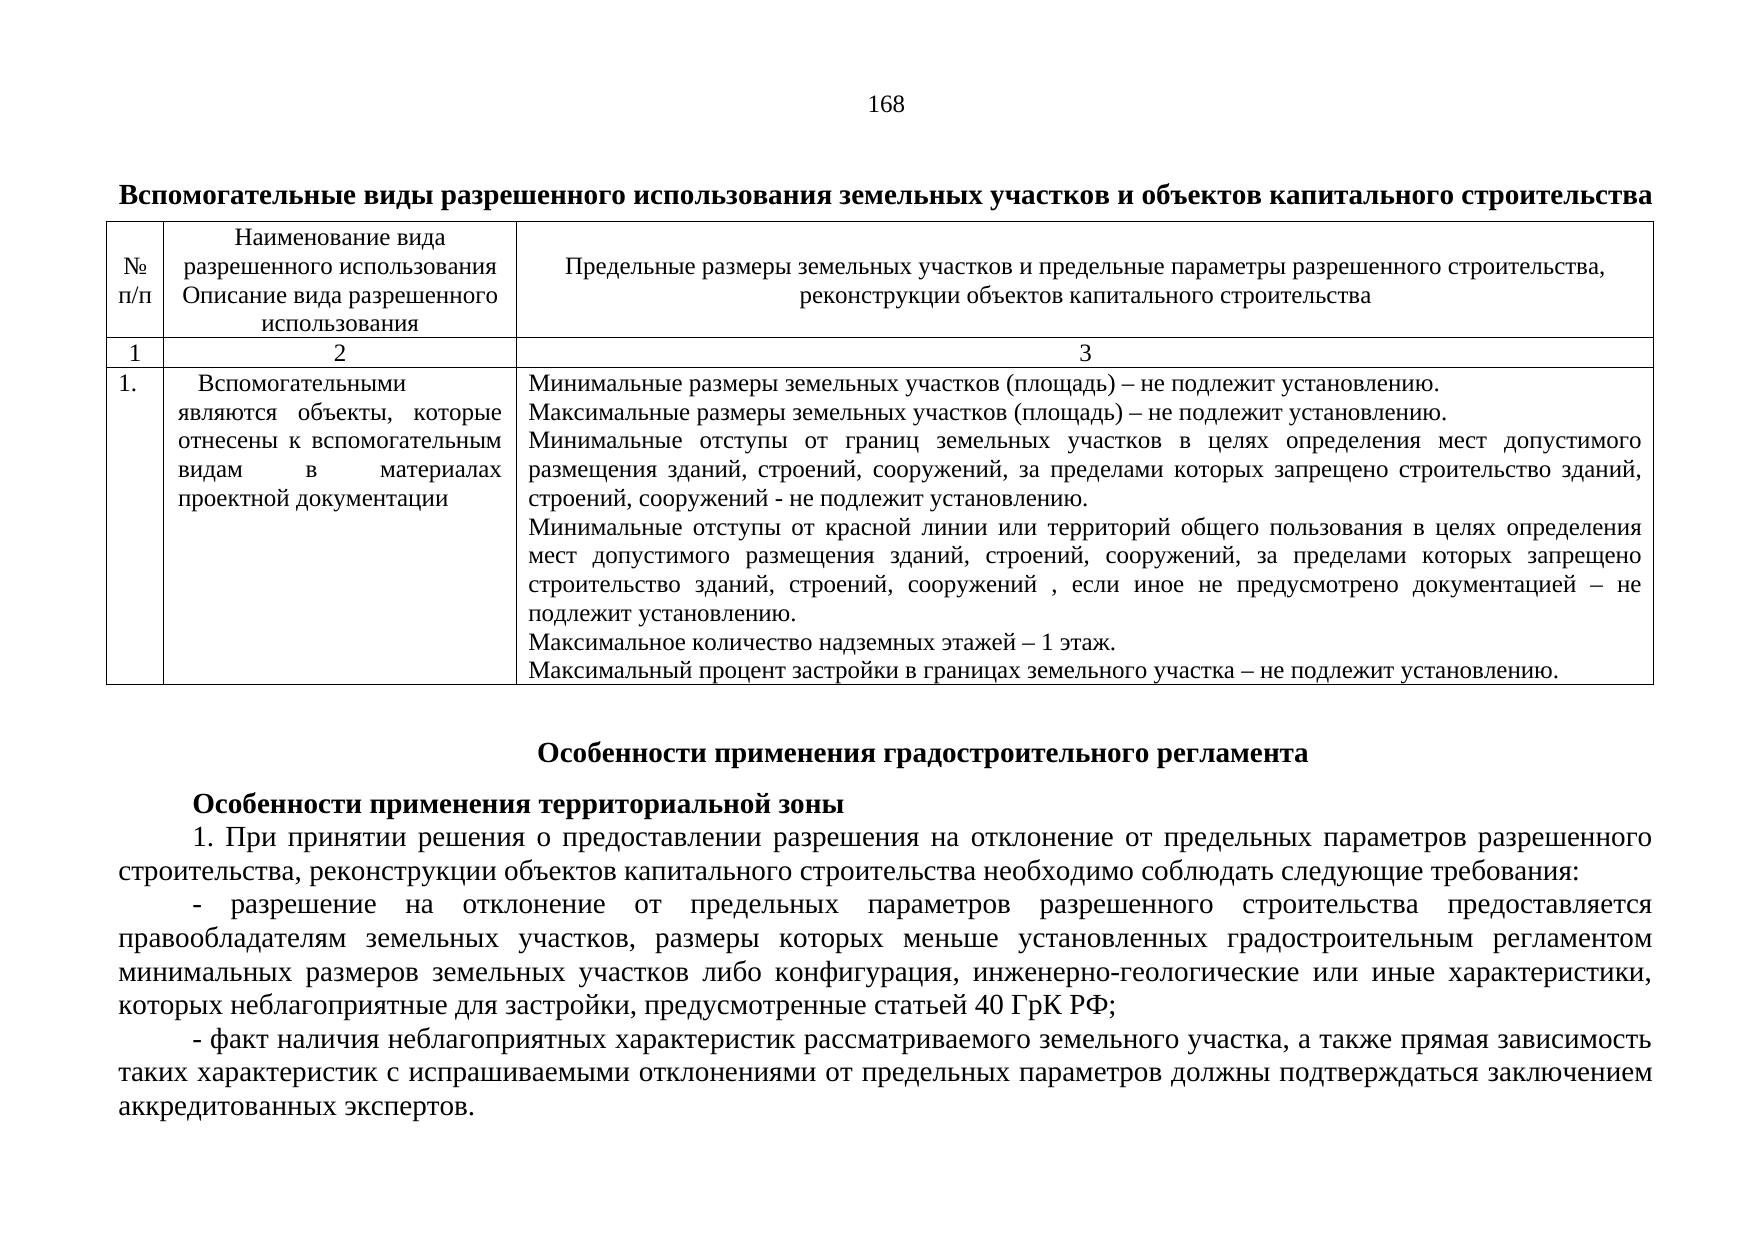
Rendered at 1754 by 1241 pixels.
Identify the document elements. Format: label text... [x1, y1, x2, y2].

table_header Предельные размеры земельных участков и предельные параметры разрешенного строительства, реконструкции объектов капитального строительства [517, 222, 1653, 337]
text Особенности применения градостроительного регламента [118, 736, 1654, 769]
table_cell 2 [164, 338, 516, 367]
text Вспомогательные виды разрешенного использования земельных участков и объектов капитального строительства [118, 177, 1654, 211]
table_header № п/п [107, 222, 163, 337]
table_cell 1. [107, 368, 163, 684]
text - факт наличия неблагоприятных характеристик рассматриваемого земельного участка, а также прямая зависимость таких характеристик с испрашиваемыми отклонениями от предельных параметров должны подтверждаться заключением аккредитованных экспертов. [118, 1021, 1654, 1121]
table_cell 3 [517, 338, 1653, 367]
text - разрешение на отклонение от предельных параметров разрешенного строительства предоставляется правообладателям земельных участков, размеры которых меньше установленных градостроительным регламентом минимальных размеров земельных участков либо конфигурация, инженерно-геологические или иные характеристики, которых неблагоприятные для застройки, предусмотренные статьей 40 ГрК РФ; [118, 887, 1654, 1021]
table_cell Минимальные размеры земельных участков (площадь) – не подлежит установлению. Максимальные размеры земельных участков (площадь) – не подлежит установлению. Минимальные отступы от границ земельных участков в целях определения мест допустимого размещения зданий, строений, сооружений, за пределами которых запрещено строительство зданий, строений, сооружений - не подлежит установлению. Минимальные отступы от красной линии или территорий общего пользования в целях определения мест допустимого размещения зданий, строений, сооружений, за пределами которых запрещено строительство зданий, строений, сооружений , если иное не предусмотрено документацией – не подлежит установлению. Максимальное количество надземных этажей – 1 этаж. Максимальный процент застройки в границах земельного участка – не подлежит установлению. [517, 368, 1653, 684]
table_cell Вспомогательными являются объекты, которые отнесены к вспомогательным видам в материалах проектной документации [164, 368, 516, 684]
text Особенности применения территориальной зоны [118, 786, 1654, 819]
table_header Наименование вида разрешенного использования Описание вида разрешенного использования [164, 222, 516, 337]
table_cell 1 [107, 338, 163, 367]
text 1. При принятии решения о предоставлении разрешения на отклонение от предельных параметров разрешенного строительства, реконструкции объектов капитального строительства необходимо соблюдать следующие требования: [118, 819, 1654, 887]
